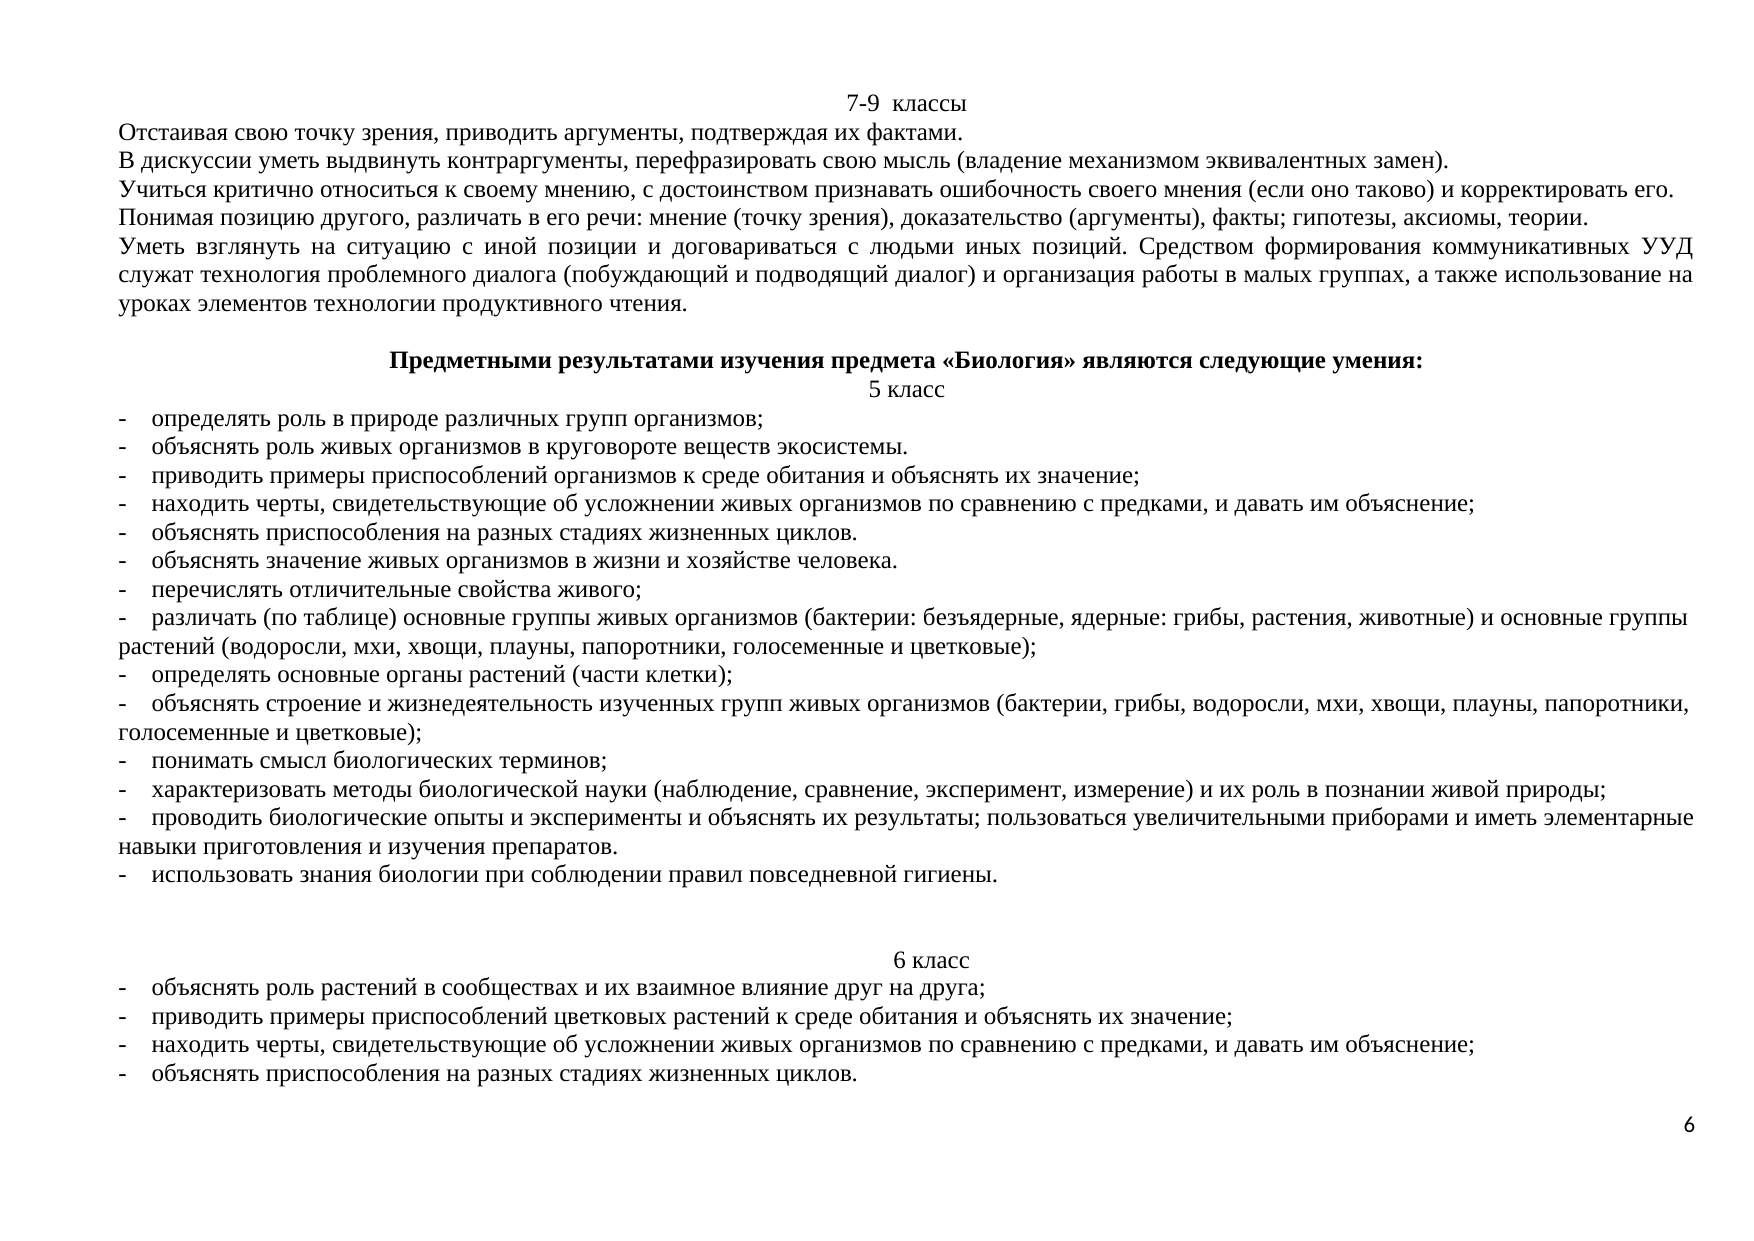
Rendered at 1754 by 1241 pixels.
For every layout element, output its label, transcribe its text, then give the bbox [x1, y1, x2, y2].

text 6 класс [893, 946, 1695, 974]
list объяснять приспособления на разных стадиях жизненных циклов. [118, 517, 1695, 546]
list различать (по таблице) основные группы живых организмов (бактерии: безъядерные, ядерные: грибы, растения, животные) и основные группы растений (водоросли, мхи, хвощи, плауны, папоротники, голосеменные и цветковые); [118, 603, 1695, 660]
text Уметь взглянуть на ситуацию с иной позиции и договариваться с людьми иных позиций. Средством формирования коммуникативных УУД служат технология проблемного диалога (побуждающий и подводящий диалог) и организация работы в малых группах, а также использование на уроках элементов технологии продуктивного чтения. [118, 231, 1695, 317]
list объяснять приспособления на разных стадиях жизненных циклов. [118, 1058, 1695, 1087]
list приводить примеры приспособлений организмов к среде обитания и объяснять их значение; [118, 460, 1695, 489]
list объяснять роль растений в сообществах и их взаимное влияние друг на друга; [118, 974, 1695, 1001]
list определять основные органы растений (части клетки); [118, 660, 1695, 689]
list перечислять отличительные свойства живого; [118, 574, 1695, 603]
list понимать смысл биологических терминов; [118, 746, 1695, 774]
text Предметными результатами изучения предмета «Биология» являются следующие умения: [118, 346, 1695, 375]
list определять роль в природе различных групп организмов; [118, 403, 1695, 432]
list использовать знания биологии при соблюдении правил повседневной гигиены. [118, 860, 1695, 888]
list приводить примеры приспособлений цветковых растений к среде обитания и объяснять их значение; [118, 1001, 1695, 1030]
list характеризовать методы биологической науки (наблюдение, сравнение, эксперимент, измерение) и их роль в познании живой природы; [118, 774, 1695, 803]
list находить черты, свидетельствующие об усложнении живых организмов по сравнению с предками, и давать им объяснение; [118, 1030, 1695, 1058]
text 7-9 классы [118, 89, 1695, 117]
list объяснять строение и жизнедеятельность изученных групп живых организмов (бактерии, грибы, водоросли, мхи, хвощи, плауны, папоротники, голосеменные и цветковые); [118, 689, 1695, 746]
text 5 класс [118, 375, 1695, 403]
list объяснять роль живых организмов в круговороте веществ экосистемы. [118, 432, 1695, 460]
text В дискуссии уметь выдвинуть контраргументы, перефразировать свою мысль (владение механизмом эквивалентных замен). [118, 146, 1695, 174]
list находить черты, свидетельствующие об усложнении живых организмов по сравнению с предками, и давать им объяснение; [118, 489, 1695, 517]
list объяснять значение живых организмов в жизни и хозяйстве человека. [118, 546, 1695, 574]
text Учиться критично относиться к своему мнению, с достоинством признавать ошибочность своего мнения (если оно таково) и корректировать его. Понимая позицию другого, различать в его речи: мнение (точку зрения), доказательство (аргументы), факты; гипотезы, аксиомы, теории. [118, 174, 1695, 231]
text Отстаивая свою точку зрения, приводить аргументы, подтверждая их фактами. [118, 117, 1695, 146]
list проводить биологические опыты и эксперименты и объяснять их результаты; пользоваться увеличительными приборами и иметь элементарные навыки приготовления и изучения препаратов. [118, 803, 1695, 860]
